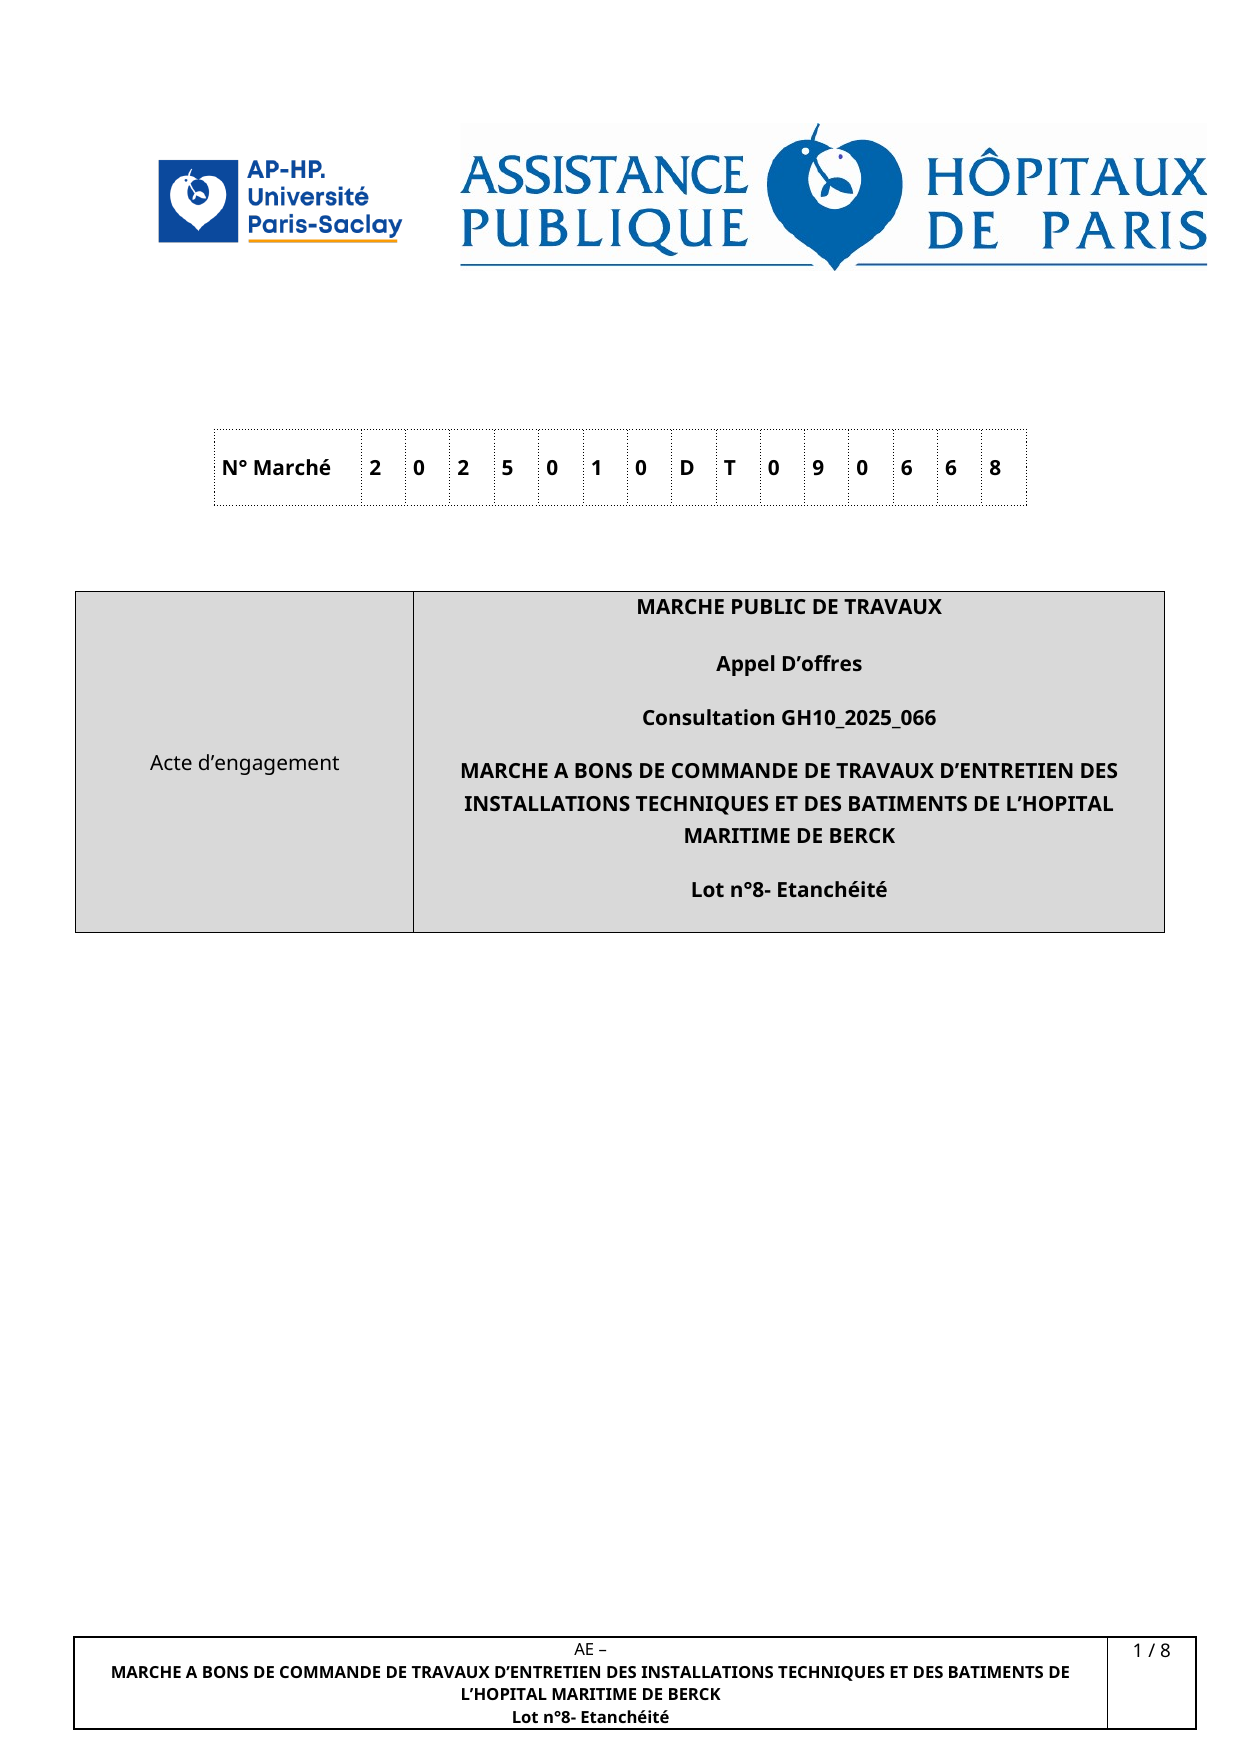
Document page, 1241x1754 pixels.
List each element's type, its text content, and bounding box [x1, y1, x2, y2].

table_header N° Marché [214, 429, 362, 505]
table_header 0 [849, 429, 893, 505]
table_header 2 [450, 429, 494, 505]
table_header 2 [362, 429, 406, 505]
table_header Acte d’engagement [76, 592, 413, 932]
table_header 6 [893, 429, 938, 505]
table_header 8 [982, 429, 1026, 505]
table_header T [716, 429, 760, 505]
picture [460, 123, 1208, 271]
table_header 1 [583, 429, 627, 505]
table_header MARCHE PUBLIC DE TRAVAUX Appel D’offres Consultation GH10_2025_066 MARCHE A BONS DE COMMANDE DE TRAVAUX D’ENTRETIEN DES INSTALLATIONS TECHNIQUES ET DES BATIMENTS DE L’HOPITAL MARITIME DE BERCK Lot n°8- Etanchéité [414, 592, 1164, 932]
table_header 0 [406, 429, 450, 505]
table_header 0 [539, 429, 583, 505]
table_header 9 [805, 429, 849, 505]
picture [118, 118, 437, 284]
table_header 0 [628, 429, 672, 505]
table_header D [672, 429, 716, 505]
table_header 6 [938, 429, 982, 505]
table_header 5 [494, 429, 539, 505]
table_header 0 [760, 429, 805, 505]
